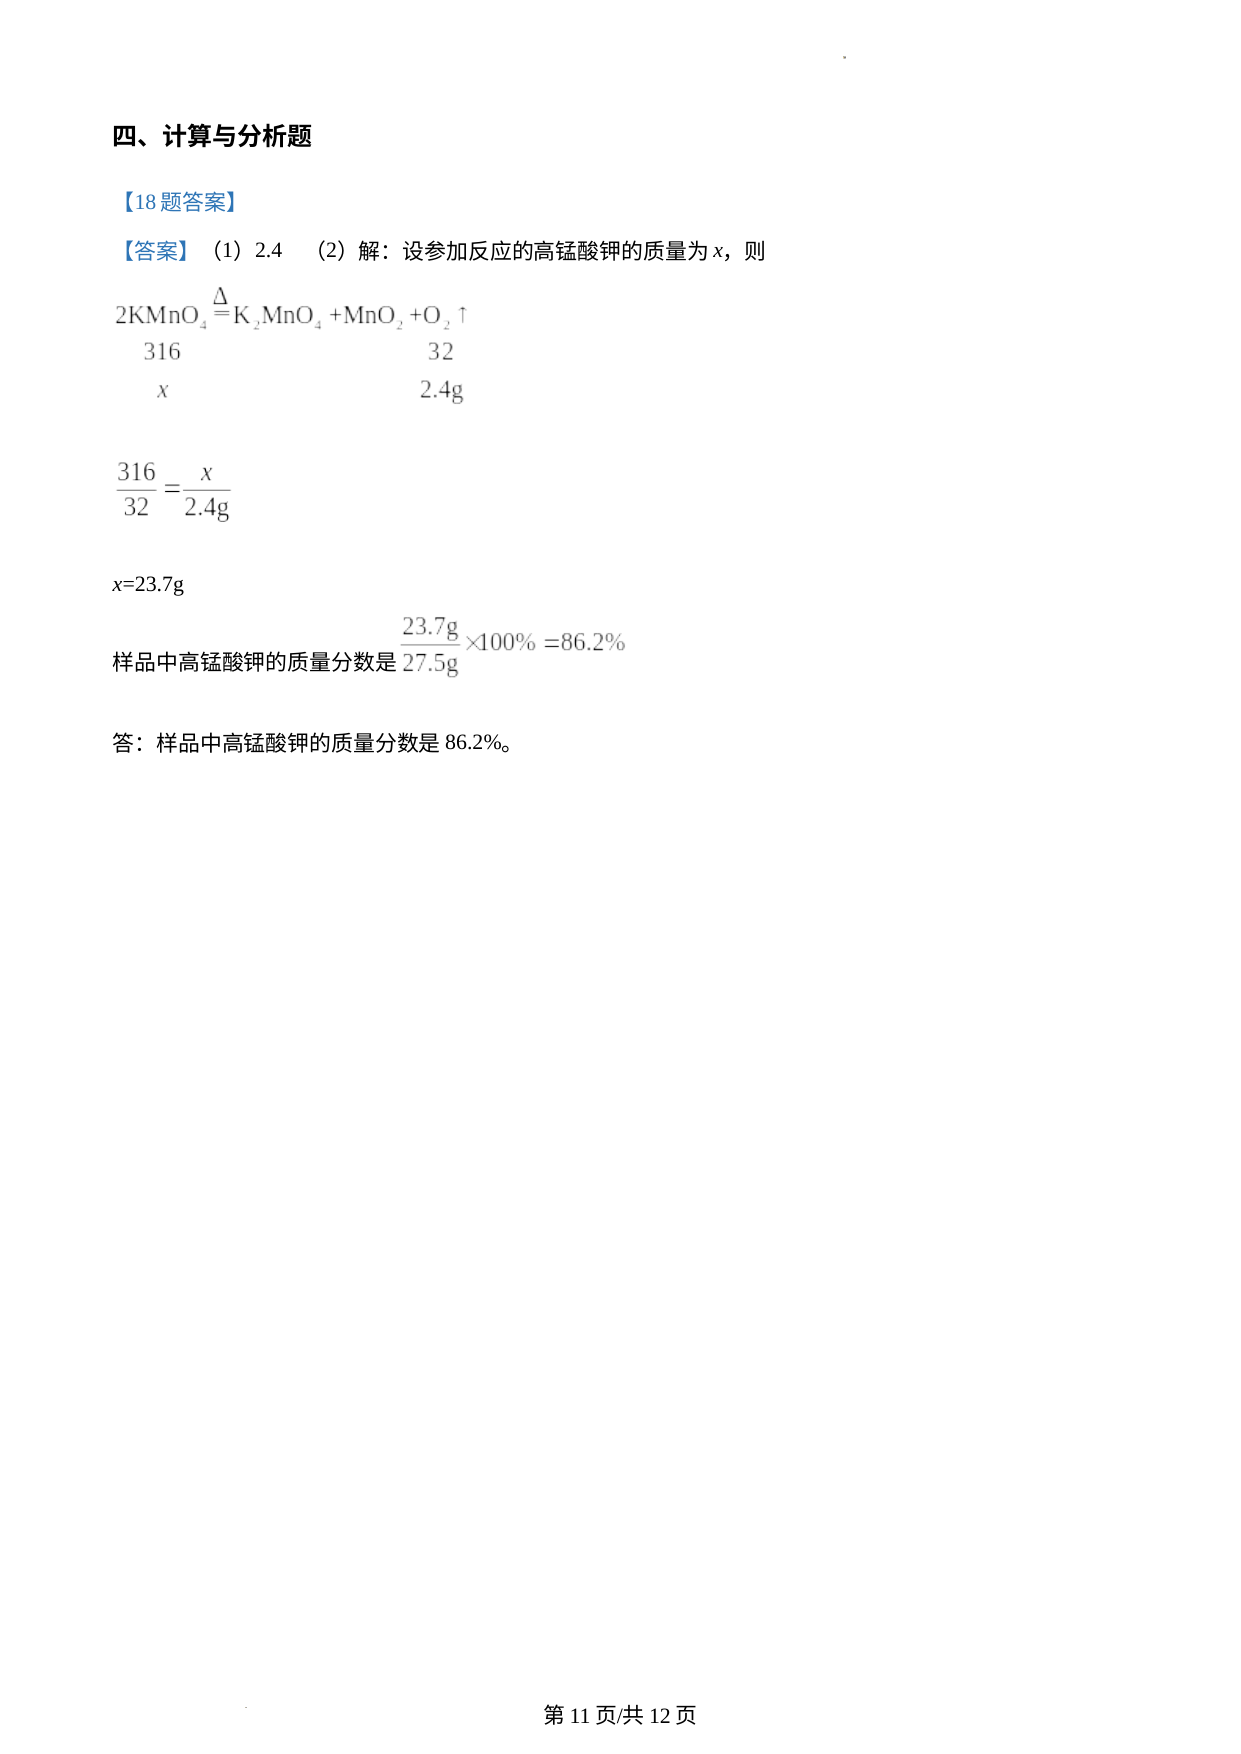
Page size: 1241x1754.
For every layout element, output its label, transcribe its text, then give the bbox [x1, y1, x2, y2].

text 【18题答案】 [112, 185, 1128, 217]
text 答：样品中高锰酸钾的质量分数是86.2%。 [112, 725, 1128, 758]
text 【答案】（1）2.4 （2）解：设参加反应的高锰酸钾的质量为x，则 [112, 233, 1128, 266]
text x=23.7g [112, 567, 1128, 599]
text 四、计算与分析题 [112, 102, 1128, 167]
text 样品中高锰酸钾的质量分数是 [112, 612, 1128, 709]
